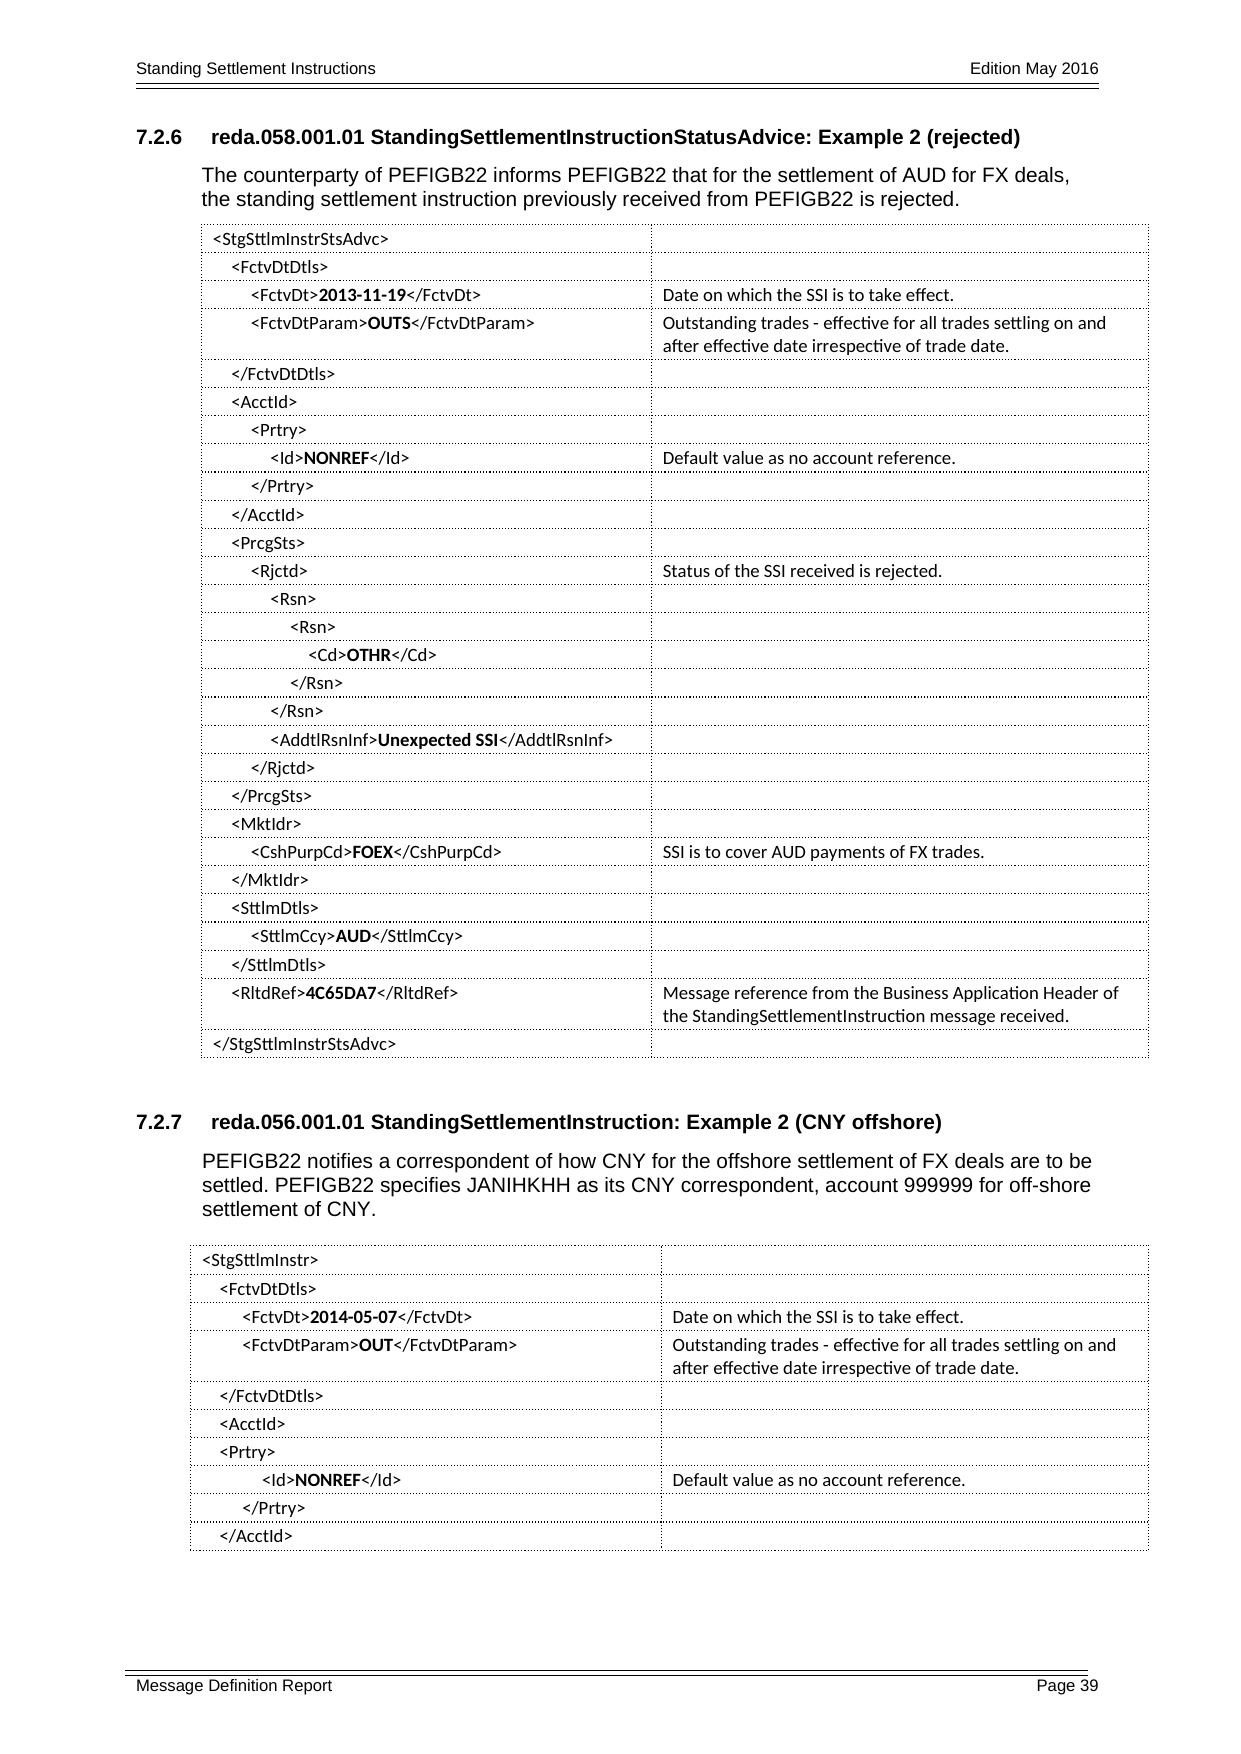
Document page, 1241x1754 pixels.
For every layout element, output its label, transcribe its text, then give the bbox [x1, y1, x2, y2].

table_cell </PrcgSts> [201, 781, 651, 809]
table_cell [661, 1493, 1148, 1521]
table_cell <Id>NONREF</Id> [191, 1465, 661, 1493]
table_cell [651, 500, 1148, 528]
table_cell Date on which the SSI is to take effect. [651, 280, 1148, 308]
table_cell Outstanding trades - effective for all trades settling on and after effective date irrespective of trade date. [661, 1330, 1148, 1381]
table_cell Message reference from the Business Application Header of the StandingSettlementInstruction message received. [651, 978, 1148, 1029]
table_header <StgSttlmInstr> [191, 1245, 661, 1273]
table_cell </Rsn> [201, 696, 651, 724]
table_cell [651, 252, 1148, 280]
table_cell [651, 387, 1148, 415]
table_cell <Rsn> [201, 612, 651, 640]
table_cell </Prtry> [201, 471, 651, 499]
table_cell <AcctId> [191, 1409, 661, 1437]
table_cell <Rjctd> [201, 556, 651, 584]
table_cell </MktIdr> [201, 865, 651, 893]
table_cell [661, 1381, 1148, 1409]
subtitle reda.058.001.01 StandingSettlementInstructionStatusAdvice: Example 2 (rejected) [136, 124, 1104, 148]
table_cell <FctvDtParam>OUTS</FctvDtParam> [201, 308, 651, 359]
table_cell </AcctId> [201, 500, 651, 528]
table_cell </Rsn> [201, 668, 651, 696]
table_cell </StgSttlmInstrStsAdvc> [201, 1029, 651, 1057]
table_cell [651, 612, 1148, 640]
table_cell <FctvDt>2014-05-07</FctvDt> [191, 1302, 661, 1330]
table_cell Default value as no account reference. [661, 1465, 1148, 1493]
table_cell </FctvDtDtls> [201, 359, 651, 387]
table_cell <Cd>OTHR</Cd> [201, 640, 651, 668]
table_cell [651, 359, 1148, 387]
table_cell [661, 1437, 1148, 1465]
table_cell [651, 471, 1148, 499]
table_cell [651, 809, 1148, 837]
table_cell [661, 1409, 1148, 1437]
table_cell </SttlmDtls> [201, 950, 651, 978]
table_cell <Rsn> [201, 584, 651, 612]
table_cell </Rjctd> [201, 753, 651, 781]
table_cell <CshPurpCd>FOEX</CshPurpCd> [201, 837, 651, 865]
table_cell [651, 696, 1148, 724]
table_cell <Prtry> [191, 1437, 661, 1465]
table_cell <AddtlRsnInf>Unexpected SSI</AddtlRsnInf> [201, 725, 651, 753]
table_cell <PrcgSts> [201, 528, 651, 556]
table_cell <MktIdr> [201, 809, 651, 837]
table_cell [651, 921, 1148, 949]
table_cell </AcctId> [191, 1521, 661, 1549]
table_cell Date on which the SSI is to take effect. [661, 1302, 1148, 1330]
table_cell <SttlmDtls> [201, 893, 651, 921]
table_cell [651, 865, 1148, 893]
table_cell [651, 640, 1148, 668]
table_cell </Prtry> [191, 1493, 661, 1521]
table_cell [651, 781, 1148, 809]
table_cell <Prtry> [201, 415, 651, 443]
table_cell [651, 584, 1148, 612]
table_header [651, 224, 1148, 252]
table_cell <RltdRef>4C65DA7</RltdRef> [201, 978, 651, 1029]
table_cell <FctvDtDtls> [191, 1274, 661, 1302]
table_header [661, 1245, 1148, 1273]
table_cell Default value as no account reference. [651, 443, 1148, 471]
table_cell [651, 528, 1148, 556]
table_cell <SttlmCcy>AUD</SttlmCcy> [201, 921, 651, 949]
table_cell <FctvDtParam>OUT</FctvDtParam> [191, 1330, 661, 1381]
table_cell [651, 950, 1148, 978]
text The counterparty of PEFIGB22 informs PEFIGB22 that for the settlement of AUD for FX deals, the standing settlement instruction previously received from PEFIGB22 is rejected. [201, 163, 1104, 211]
text PEFIGB22 notifies a correspondent of how CNY for the offshore settlement of FX deals are to be settled. PEFIGB22 specifies JANIHKHH as its CNY correspondent, account 999999 for off-shore settlement of CNY. [202, 1148, 1104, 1220]
table_cell Outstanding trades - effective for all trades settling on and after effective date irrespective of trade date. [651, 308, 1148, 359]
subtitle reda.056.001.01 StandingSettlementInstruction: Example 2 (CNY offshore) [136, 1110, 1104, 1134]
table_header <StgSttlmInstrStsAdvc> [201, 224, 651, 252]
table_cell [661, 1274, 1148, 1302]
table_cell [651, 1029, 1148, 1057]
table_cell [661, 1521, 1148, 1549]
table_cell [651, 753, 1148, 781]
table_cell </FctvDtDtls> [191, 1381, 661, 1409]
table_cell Status of the SSI received is rejected. [651, 556, 1148, 584]
table_cell [651, 668, 1148, 696]
table_cell SSI is to cover AUD payments of FX trades. [651, 837, 1148, 865]
table_cell [651, 725, 1148, 753]
table_cell <FctvDt>2013-11-19</FctvDt> [201, 280, 651, 308]
table_cell <Id>NONREF</Id> [201, 443, 651, 471]
table_cell <FctvDtDtls> [201, 252, 651, 280]
table_cell [651, 893, 1148, 921]
table_cell <AcctId> [201, 387, 651, 415]
table_cell [651, 415, 1148, 443]
